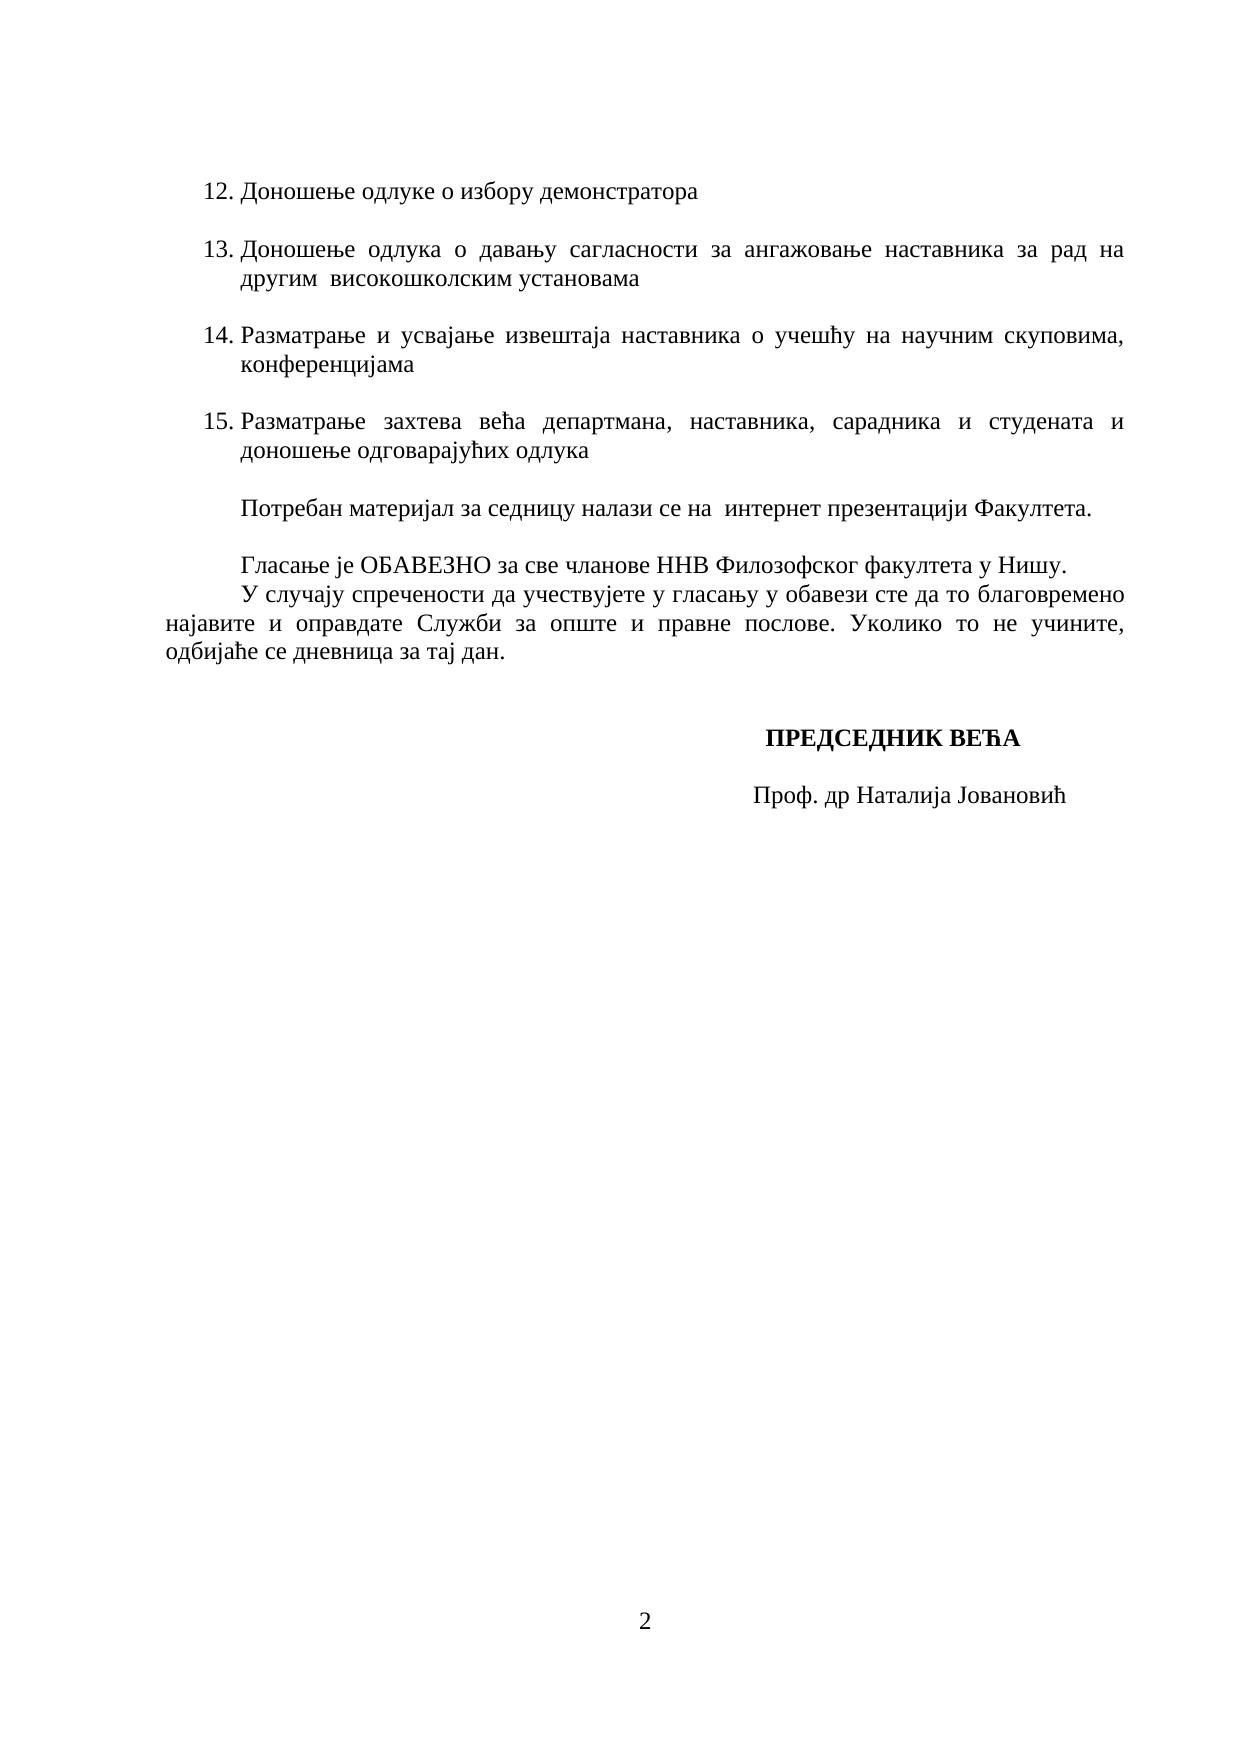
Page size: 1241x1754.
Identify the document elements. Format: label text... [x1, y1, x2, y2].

text Гласање је ОБАВЕЗНО за све чланове ННВ Филозофског факултета у Нишу. [165, 550, 1125, 579]
list Разматрање захтева већа департмана, наставника, сарадника и студената и доношење одговарајућих одлука [203, 406, 1125, 464]
text Проф. др Наталија Јовановић [690, 780, 1125, 809]
text ПРЕДСЕДНИК ВЕЋА [690, 723, 1125, 751]
list Доношење одлукe о избору демонстратора [203, 176, 1125, 205]
list Разматрање и усвајање извештаја наставника о учешћу на научним скуповима, конференцијама [203, 320, 1125, 378]
text У случају спречености да учествујете у гласању у обавези сте да то благовремено најавите и оправдате Служби за oпште и правне послове. Уколико то не учините, одбијаће се дневница за тај дан. [165, 579, 1125, 665]
list Доношење одлука о давању сагласности за ангажовање наставника за рад на другим високошколским установама [203, 234, 1125, 291]
text Потребан материјал за седницу налази се на интернет презентацији Факултета. [165, 493, 1125, 521]
